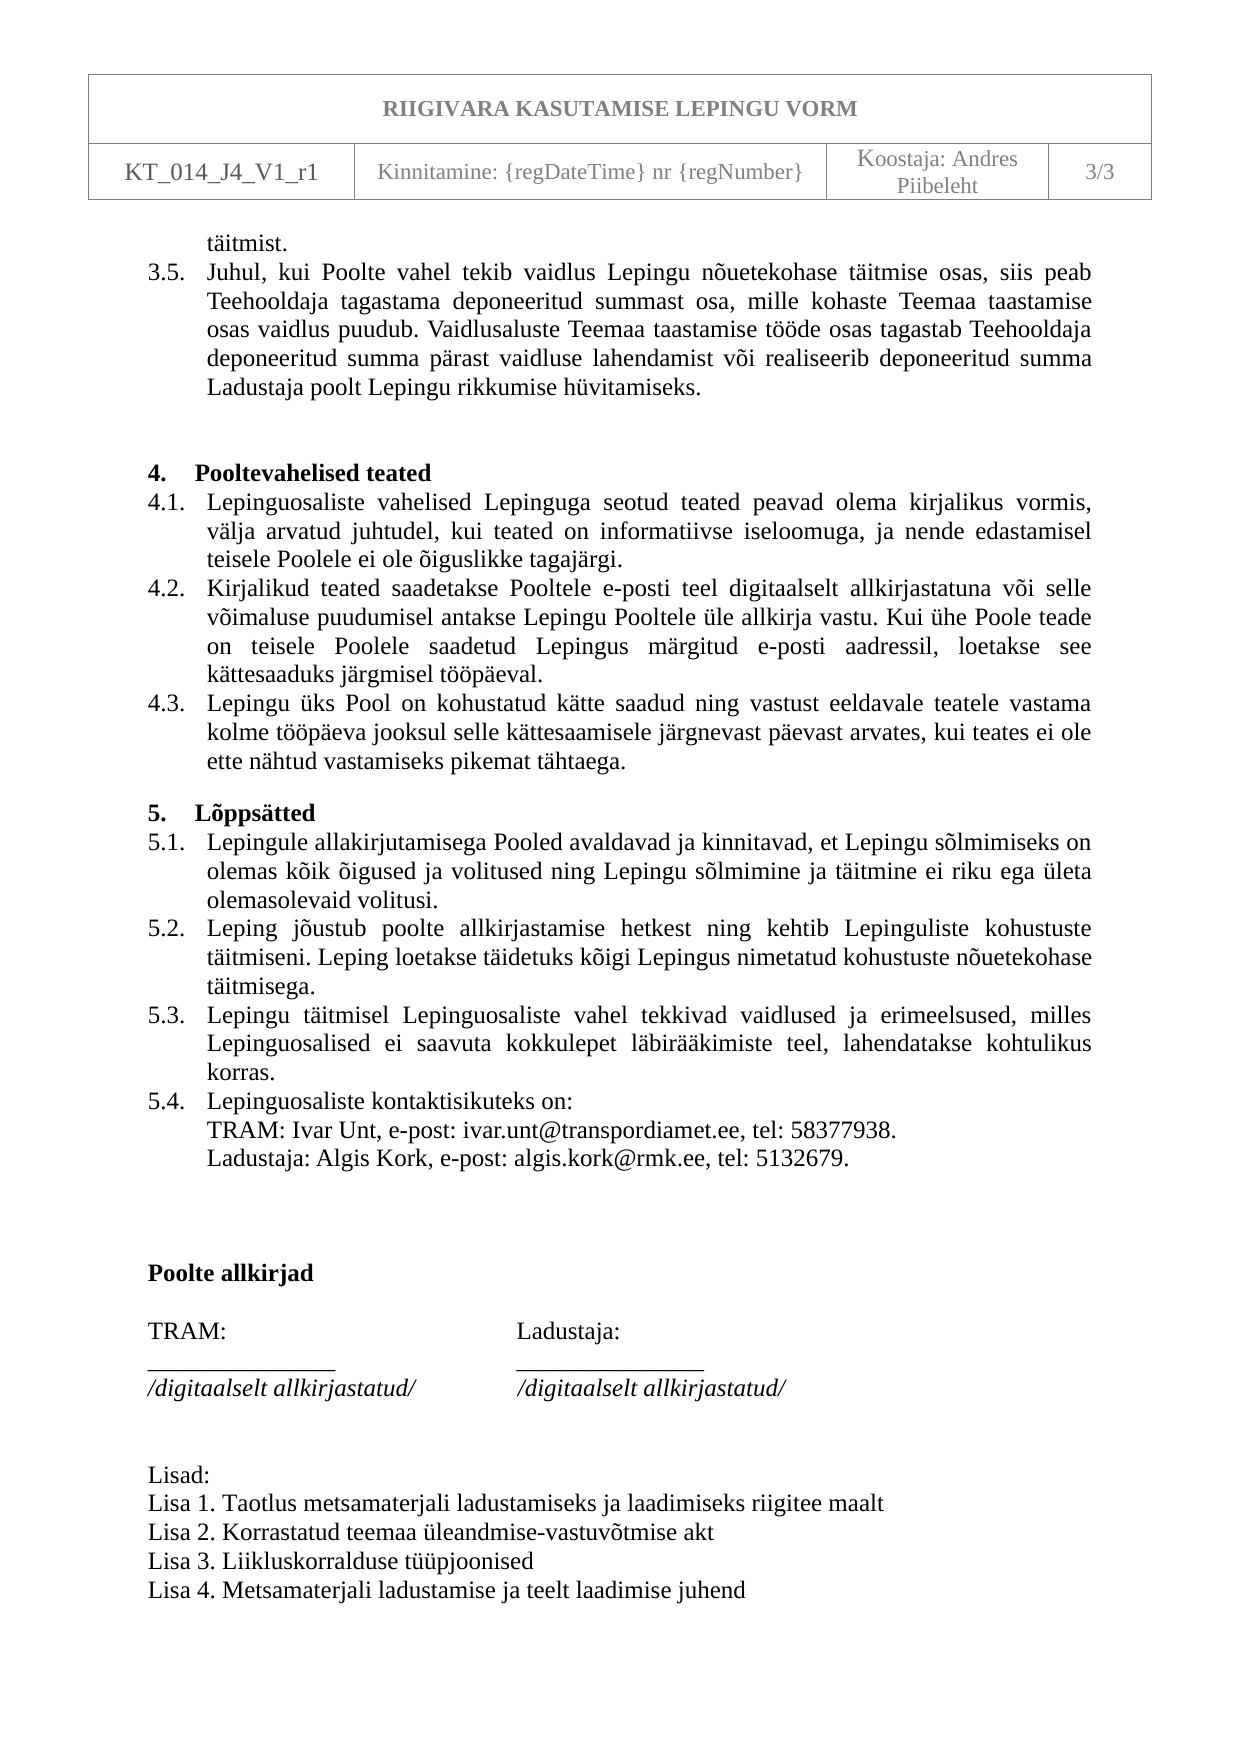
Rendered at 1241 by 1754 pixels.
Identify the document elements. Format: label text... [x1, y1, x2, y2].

text TRAM: Ladustaja: [148, 1316, 1093, 1345]
list Poolte allkirjad [148, 1258, 1093, 1287]
list Lepingu täitmisel Lepinguosaliste vahel tekkivad vaidlused ja erimeelsused, milles Lepinguosalised ei saavuta kokkulepet läbirääkimiste teel, lahendatakse kohtulikus korras. [148, 1000, 1093, 1086]
text Lisa 3. Liikluskorralduse tüüpjoonised [148, 1546, 1093, 1575]
text Ladustaja: Algis Kork, e-post: algis.kork@rmk.ee, tel: 5132679. [207, 1143, 1093, 1172]
text _______________ _______________ [148, 1345, 1093, 1373]
list Lepingule allakirjutamisega Pooled avaldavad ja kinnitavad, et Lepingu sõlmimiseks on olemas kõik õigused ja volitused ning Lepingu sõlmimine ja täitmine ei riku ega ületa olemasolevaid volitusi. [148, 827, 1093, 913]
list Lepingu üks Pool on kohustatud kätte saadud ning vastust eeldavale teatele vastama kolme tööpäeva jooksul selle kättesaamisele järgnevast päevast arvates, kui teates ei ole ette nähtud vastamiseks pikemat tähtaega. [148, 688, 1093, 774]
text Lisa 2. Korrastatud teemaa üleandmise-vastuvõtmise akt [148, 1517, 1093, 1546]
text /digitaalselt allkirjastatud/ /digitaalselt allkirjastatud/ [148, 1373, 1093, 1402]
list Kirjalikud teated saadetakse Pooltele e-posti teel digitaalselt allkirjastatuna või selle võimaluse puudumisel antakse Lepingu Pooltele üle allkirja vastu. Kui ühe Poole teade on teisele Poolele saadetud Lepingus märgitud e-posti aadressil, loetakse see kättesaaduks järgmisel tööpäeval. [148, 573, 1093, 688]
text TRAM: Ivar Unt, e-post: ivar.unt@transpordiamet.ee, tel: 58377938. [207, 1115, 1093, 1143]
text Lisad: [148, 1460, 1093, 1488]
text Lisa 4. Metsamaterjali ladustamise ja teelt laadimise juhend [148, 1575, 1093, 1603]
list Lepinguosaliste kontaktisikuteks on: [148, 1086, 1093, 1115]
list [148, 228, 1093, 257]
list Juhul, kui Poolte vahel tekib vaidlus Lepingu nõuetekohase täitmise osas, siis peab Teehooldaja tagastama deponeeritud summast osa, mille kohaste Teemaa taastamise osas vaidlus puudub. Vaidlusaluste Teemaa taastamise tööde osas tagastab Teehooldaja deponeeritud summa pärast vaidluse lahendamist või realiseerib deponeeritud summa Ladustaja poolt Lepingu rikkumise hüvitamiseks. [148, 257, 1093, 401]
list Leping jõustub poolte allkirjastamise hetkest ning kehtib Lepinguliste kohustuste täitmiseni. Leping loetakse täidetuks kõigi Lepingus nimetatud kohustuste nõuetekohase täitmisega. [148, 913, 1093, 1000]
list Lepinguosaliste vahelised Lepinguga seotud teated peavad olema kirjalikus vormis, välja arvatud juhtudel, kui teated on informatiivse iseloomuga, ja nende edastamisel teisele Poolele ei ole õiguslikke tagajärgi. [148, 487, 1093, 573]
list Lõppsätted [148, 798, 1093, 827]
list Pooltevahelised teated [148, 458, 1093, 487]
text Lisa 1. Taotlus metsamaterjali ladustamiseks ja laadimiseks riigitee maalt [148, 1488, 1093, 1517]
